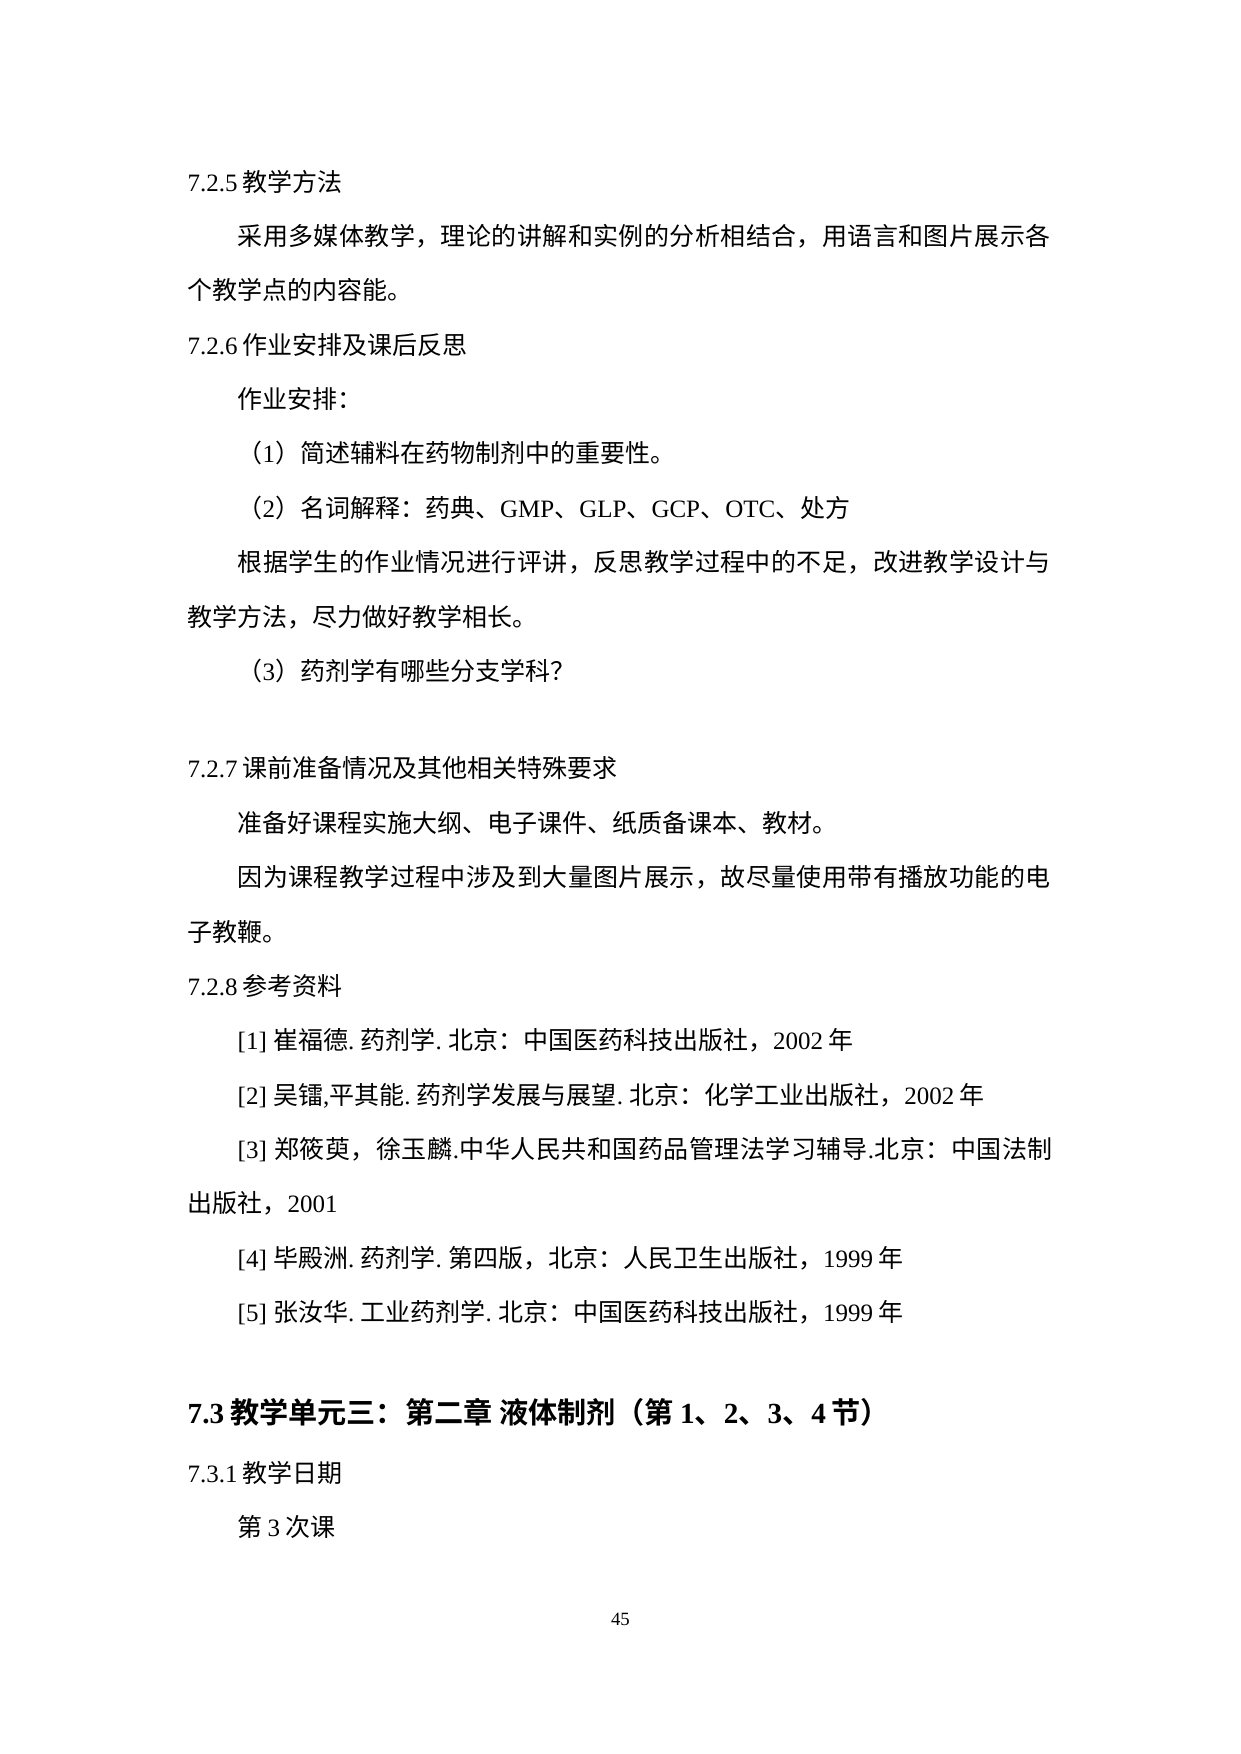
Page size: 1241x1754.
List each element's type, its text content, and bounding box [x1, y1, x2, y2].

text 根据学生的作业情况进行评讲，反思教学过程中的不足，改进教学设计与教学方法，尽力做好教学相长。 [187, 543, 1053, 633]
text 作业安排： [187, 379, 1053, 416]
text 7.2.5教学方法 [187, 162, 1053, 198]
text [2] 吴镭,平其能. 药剂学发展与展望. 北京：化学工业出版社，2002年 [187, 1075, 1053, 1111]
text 因为课程教学过程中涉及到大量图片展示，故尽量使用带有播放功能的电子教鞭。 [187, 858, 1053, 948]
text 准备好课程实施大纲、电子课件、纸质备课本、教材。 [187, 803, 1053, 839]
text [5] 张汝华. 工业药剂学. 北京：中国医药科技出版社，1999年 [187, 1293, 1053, 1329]
text （2）名词解释：药典、GMP、GLP、GCP、OTC、处方 [187, 488, 1053, 524]
text 7.2.8参考资料 [187, 966, 1053, 1003]
text 7.2.6作业安排及课后反思 [187, 325, 1053, 361]
text （3）药剂学有哪些分支学科？ [187, 651, 1053, 688]
text [3] 郑筱萸，徐玉麟.中华人民共和国药品管理法学习辅导.北京：中国法制出版社，2001 [187, 1129, 1053, 1220]
text [4] 毕殿洲. 药剂学. 第四版，北京：人民卫生出版社，1999年 [187, 1238, 1053, 1274]
text （1）简述辅料在药物制剂中的重要性。 [187, 434, 1053, 470]
text [1] 崔福德. 药剂学. 北京：中国医药科技出版社，2002年 [187, 1021, 1053, 1057]
text 7.3.1教学日期 [187, 1453, 1053, 1490]
text 7.2.7课前准备情况及其他相关特殊要求 [187, 749, 1053, 785]
text 7.3教学单元三：第二章 液体制剂（第1、2、3、4节） [187, 1390, 1053, 1432]
text 第3次课 [187, 1508, 1053, 1544]
text 采用多媒体教学，理论的讲解和实例的分析相结合，用语言和图片展示各个教学点的内容能。 [187, 216, 1053, 307]
